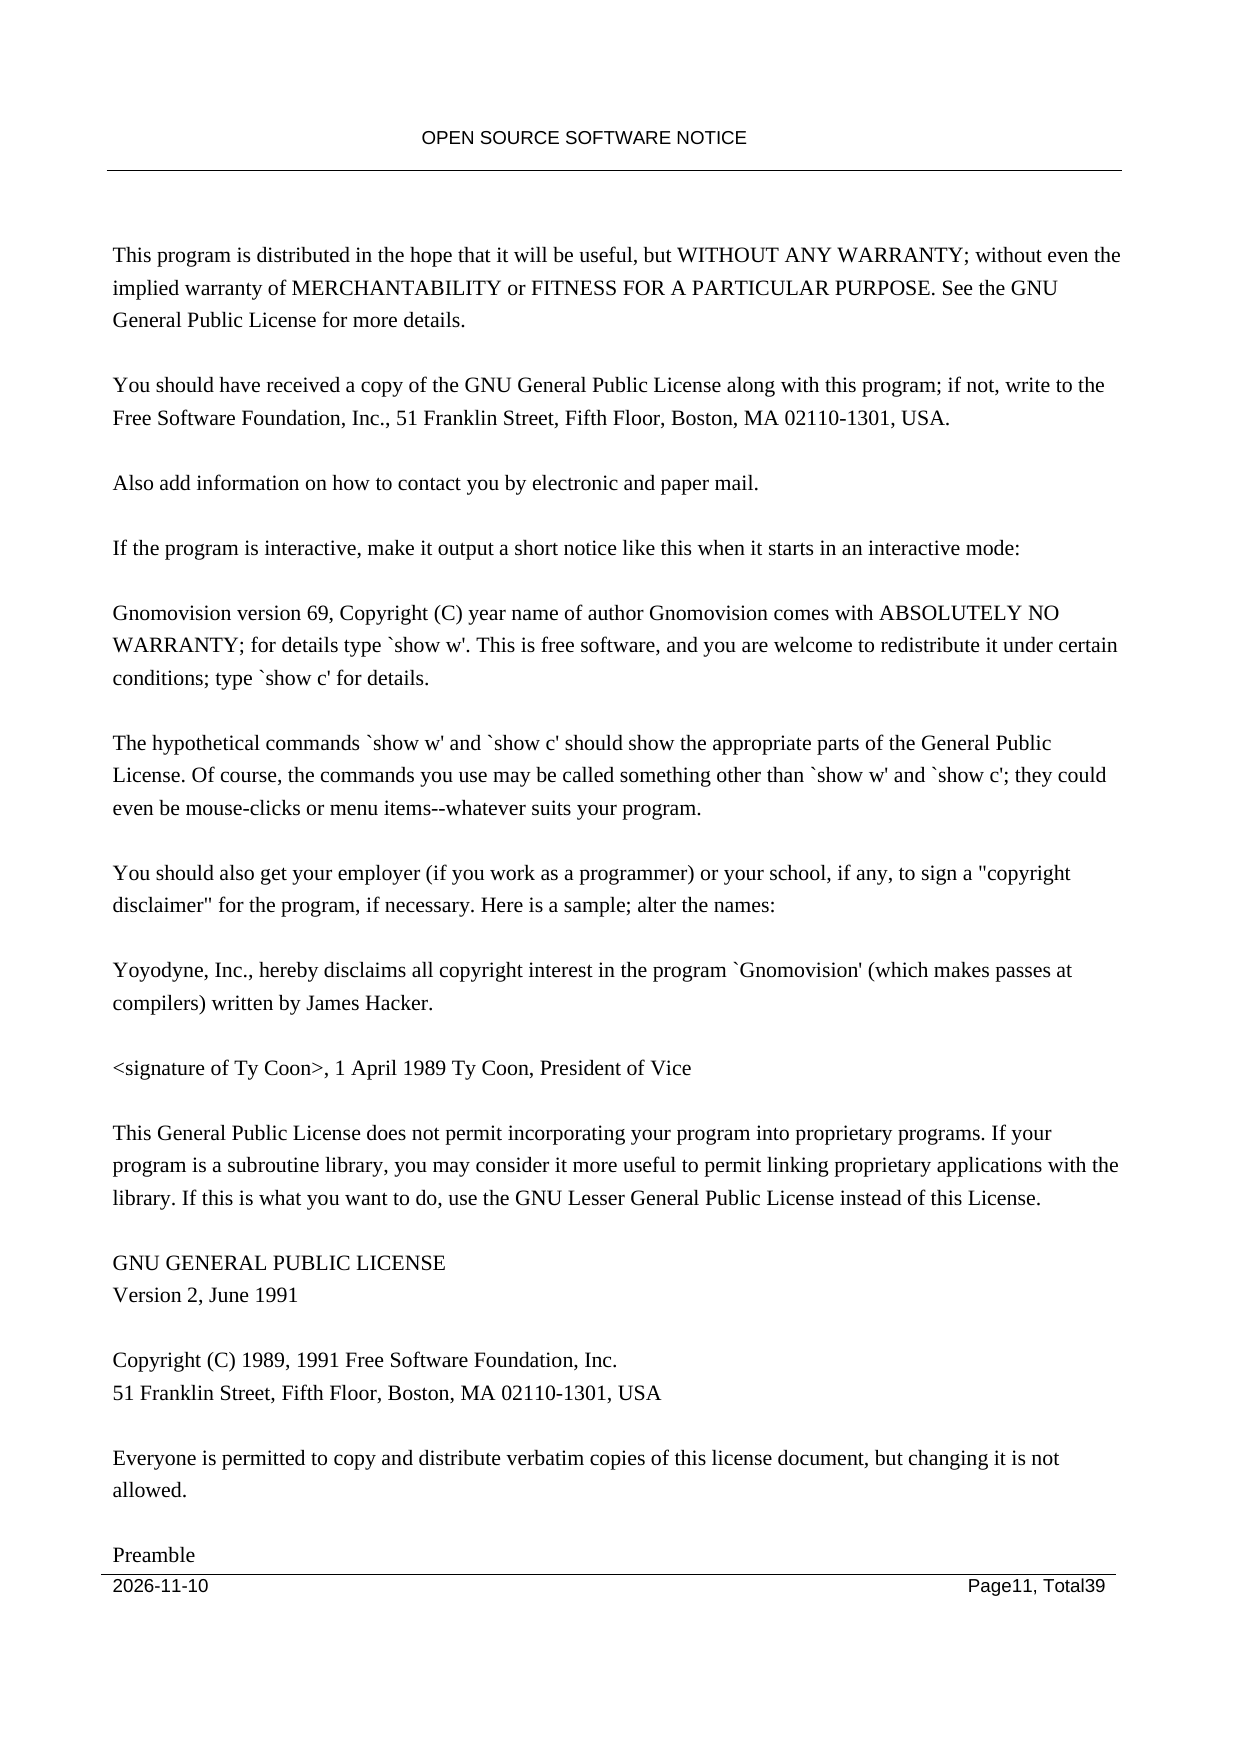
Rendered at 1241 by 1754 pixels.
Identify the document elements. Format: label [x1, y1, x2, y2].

text [112, 206, 1128, 1571]
